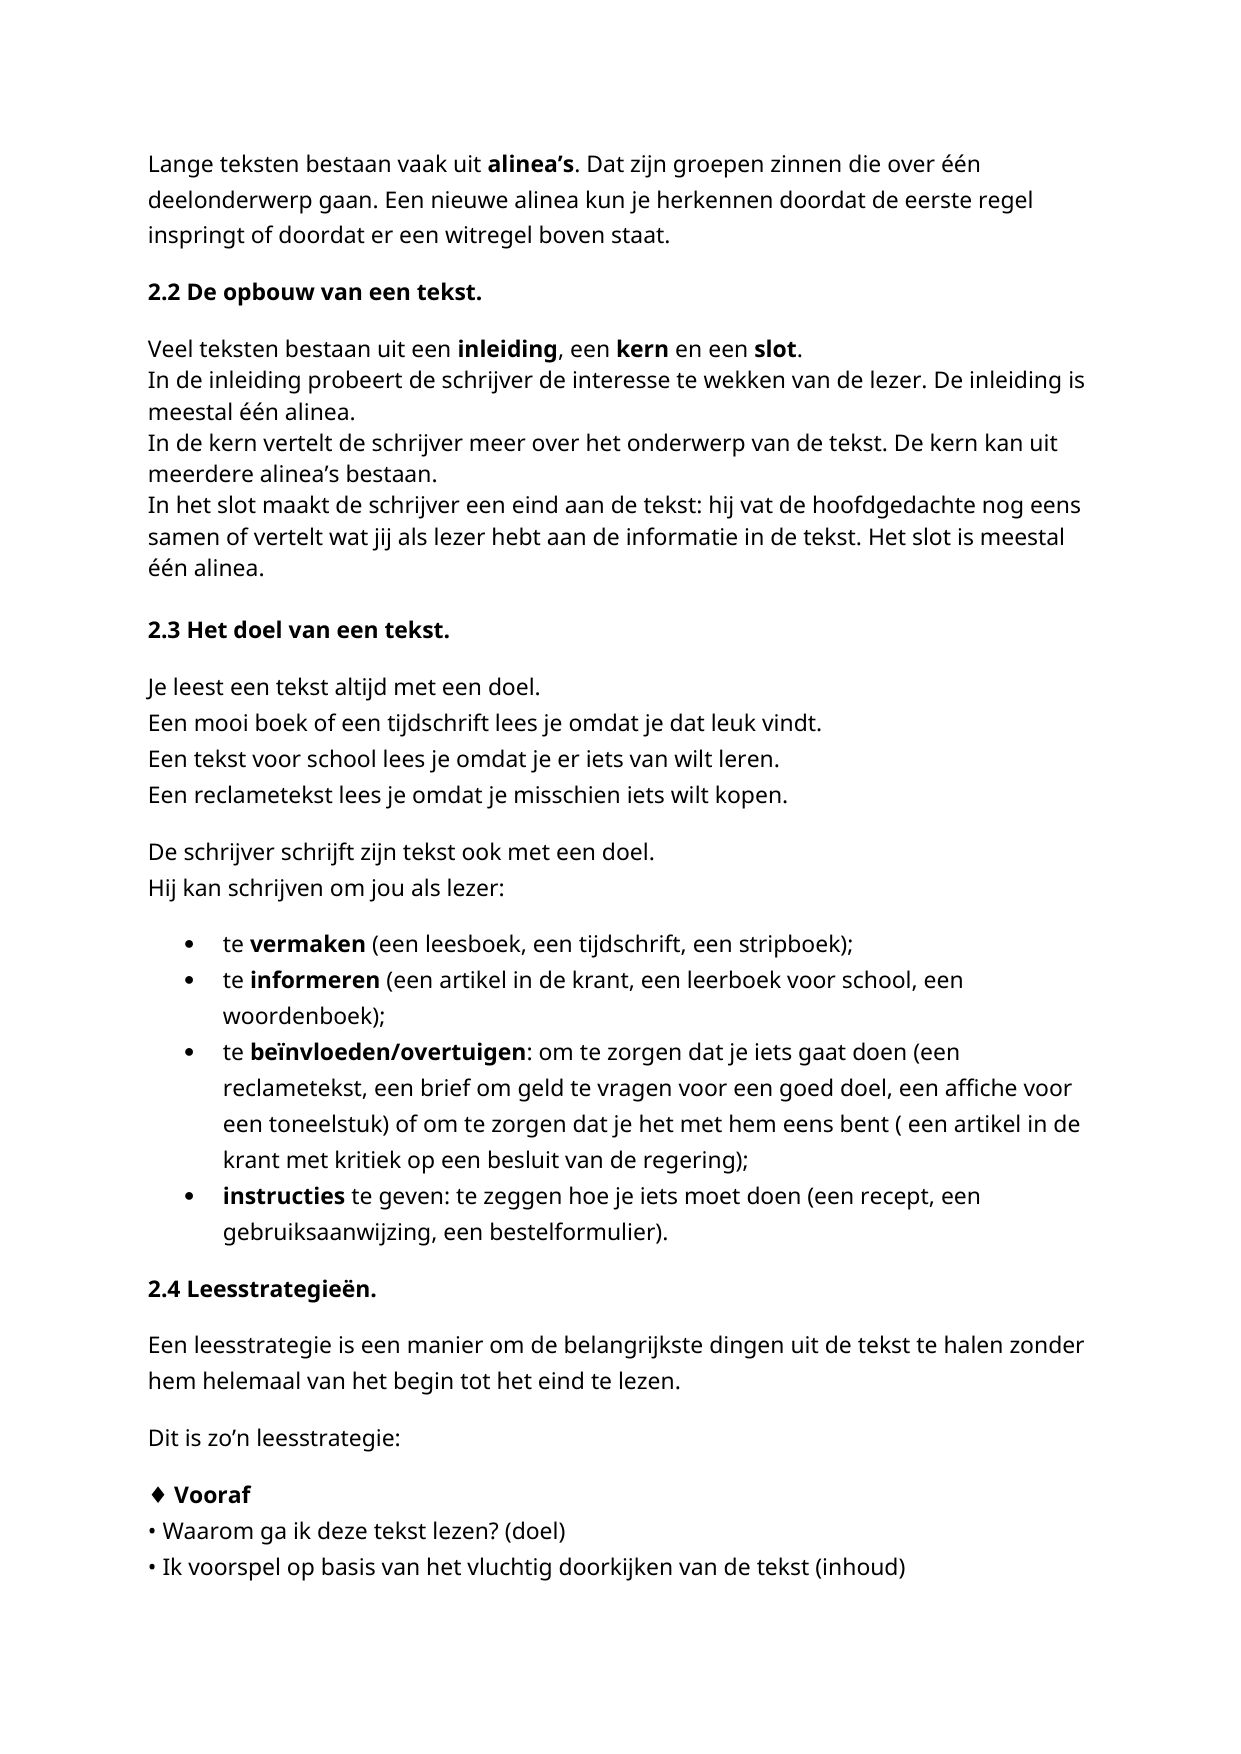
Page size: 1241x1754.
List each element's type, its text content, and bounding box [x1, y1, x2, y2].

text 2.4 Leesstrategieën. [148, 1273, 1093, 1304]
list te informeren (een artikel in de krant, een leerboek voor school, een woordenboek); [185, 964, 1093, 1031]
text Lange teksten bestaan vaak uit alinea’s. Dat zijn groepen zinnen die over één deelonderwerp gaan. Een nieuwe alinea kun je herkennen doordat de eerste regel inspringt of doordat er een witregel boven staat. [148, 148, 1093, 251]
text Dit is zo’n leesstrategie: [148, 1422, 1093, 1453]
text In het slot maakt de schrijver een eind aan de tekst: hij vat de hoofdgedachte nog eens samen of vertelt wat jij als lezer hebt aan de informatie in de tekst. Het slot is meestal één alinea. [148, 489, 1093, 583]
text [148, 1479, 1093, 1582]
list te beïnvloeden/overtuigen: om te zorgen dat je iets gaat doen (een reclametekst, een brief om geld te vragen voor een goed doel, een affiche voor een toneelstuk) of om te zorgen dat je het met hem eens bent ( een artikel in de krant met kritiek op een besluit van de regering); [185, 1036, 1093, 1175]
text 2.3 Het doel van een tekst. [148, 614, 1093, 646]
text 2.2 De opbouw van een tekst. [148, 276, 1093, 307]
text De schrijver schrijft zijn tekst ook met een doel. Hij kan schrijven om jou als lezer: [148, 836, 1093, 903]
list instructies te geven: te zeggen hoe je iets moet doen (een recept, een gebruiksaanwijzing, een bestelformulier). [185, 1180, 1093, 1247]
list te vermaken (een leesboek, een tijdschrift, een stripboek); [185, 928, 1093, 959]
text Een leesstrategie is een manier om de belangrijkste dingen uit de tekst te halen zonder hem helemaal van het begin tot het eind te lezen. [148, 1329, 1093, 1397]
text Veel teksten bestaan uit een inleiding, een kern en een slot. In de inleiding probeert de schrijver de interesse te wekken van de lezer. De inleiding is meestal één alinea. In de kern vertelt de schrijver meer over het onderwerp van de tekst. De kern kan uit meerdere alinea’s bestaan. [148, 333, 1093, 489]
text Je leest een tekst altijd met een doel. Een mooi boek of een tijdschrift lees je omdat je dat leuk vindt. Een tekst voor school lees je omdat je er iets van wilt leren. Een reclametekst lees je omdat je misschien iets wilt kopen. [148, 671, 1093, 810]
